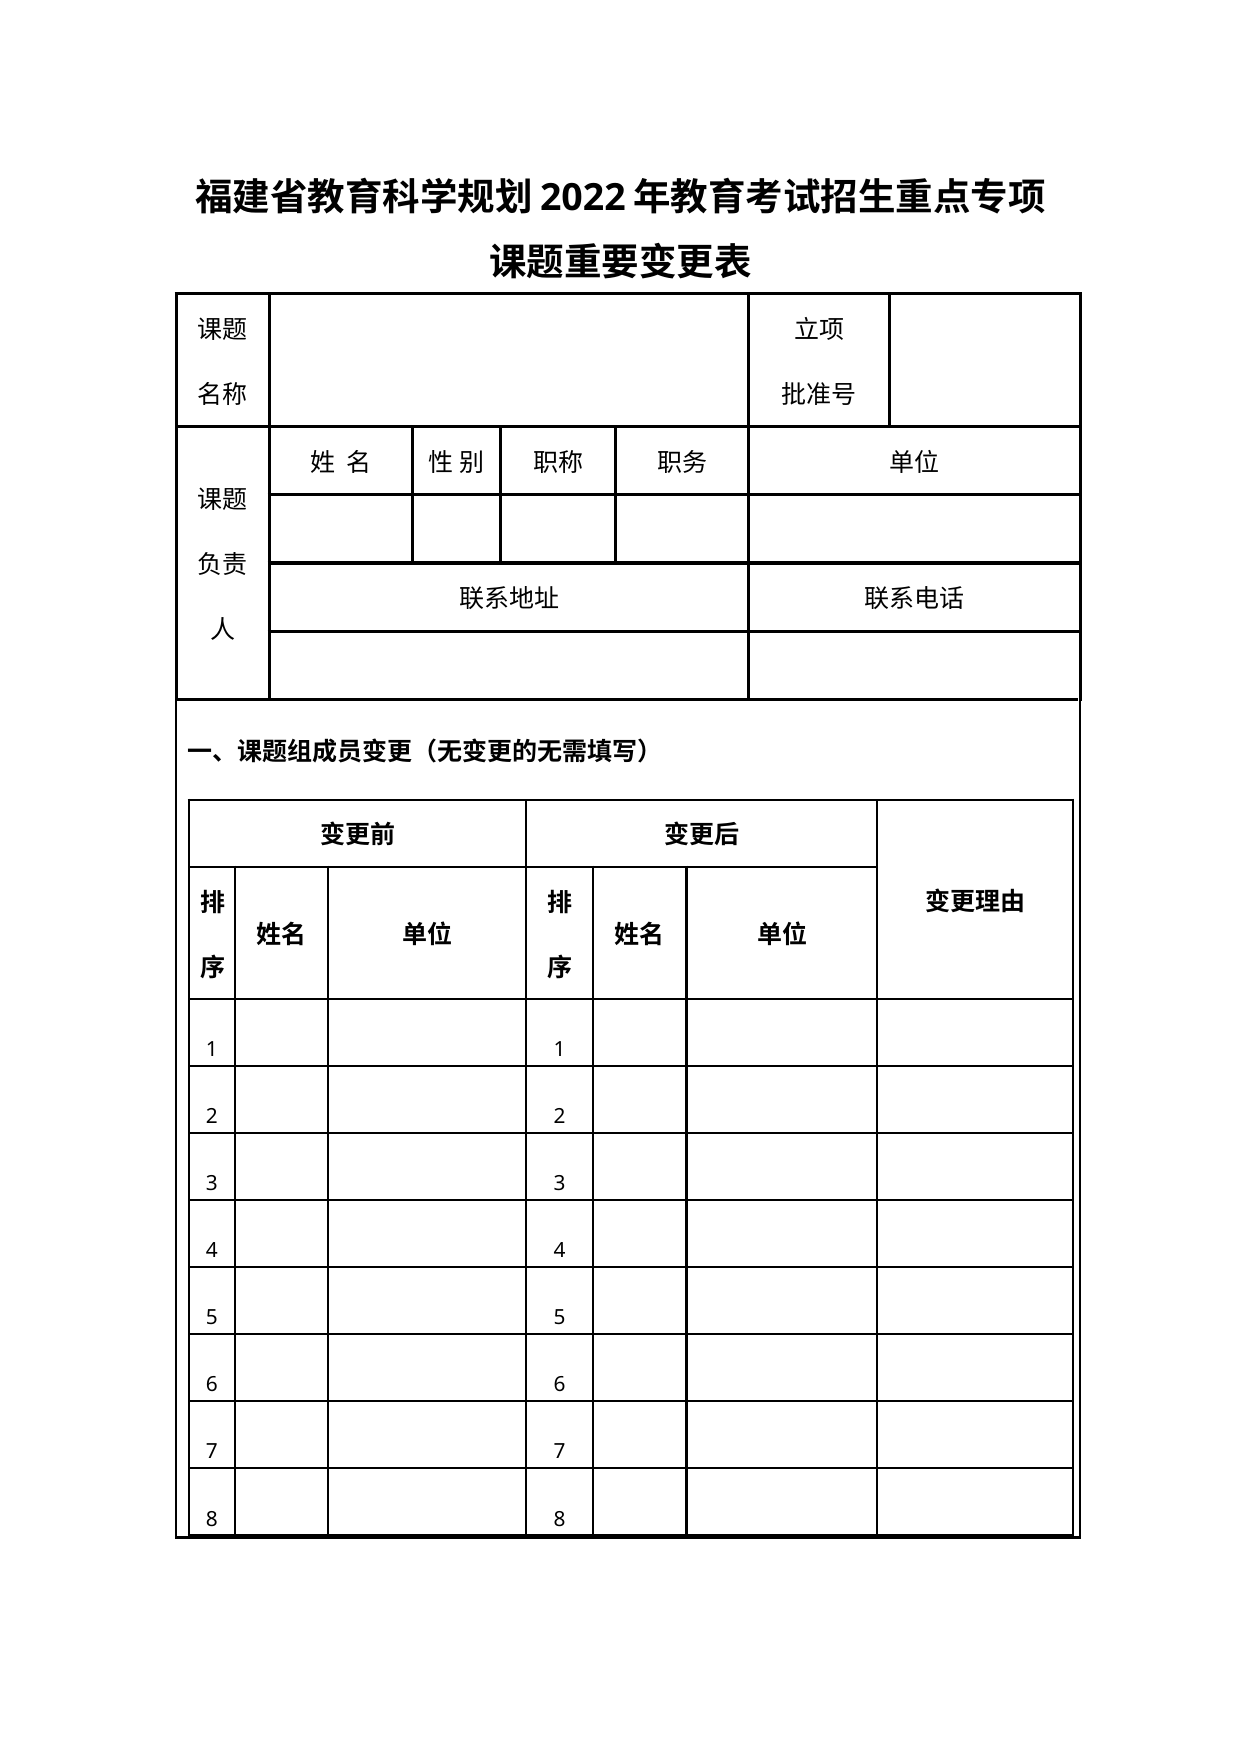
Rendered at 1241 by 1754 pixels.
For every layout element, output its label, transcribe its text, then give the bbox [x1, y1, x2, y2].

table_cell [271, 496, 411, 561]
table_cell 性 别 [414, 428, 499, 493]
table_cell 联系地址 [271, 565, 747, 629]
table_cell 联系电话 [750, 565, 1079, 629]
table_cell [414, 496, 499, 561]
table_cell [502, 496, 614, 561]
table_cell 职务 [617, 428, 747, 493]
table_header 课题 名称 [178, 295, 268, 425]
table_cell 单位 [750, 428, 1079, 493]
table_cell 课题负责人 [178, 428, 268, 698]
table_cell [750, 496, 1079, 561]
table_header [891, 295, 1079, 425]
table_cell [177, 698, 1079, 1536]
text 福建省教育科学规划2022年教育考试招生重点专项课题重要变更表 [187, 162, 1053, 292]
table_header 立项 批准号 [750, 295, 888, 425]
table_cell [271, 633, 747, 698]
table_cell [750, 633, 1079, 698]
table_cell [617, 496, 747, 561]
table_header [271, 295, 747, 425]
table_cell 职称 [502, 428, 614, 493]
table_cell 姓 名 [271, 428, 411, 493]
